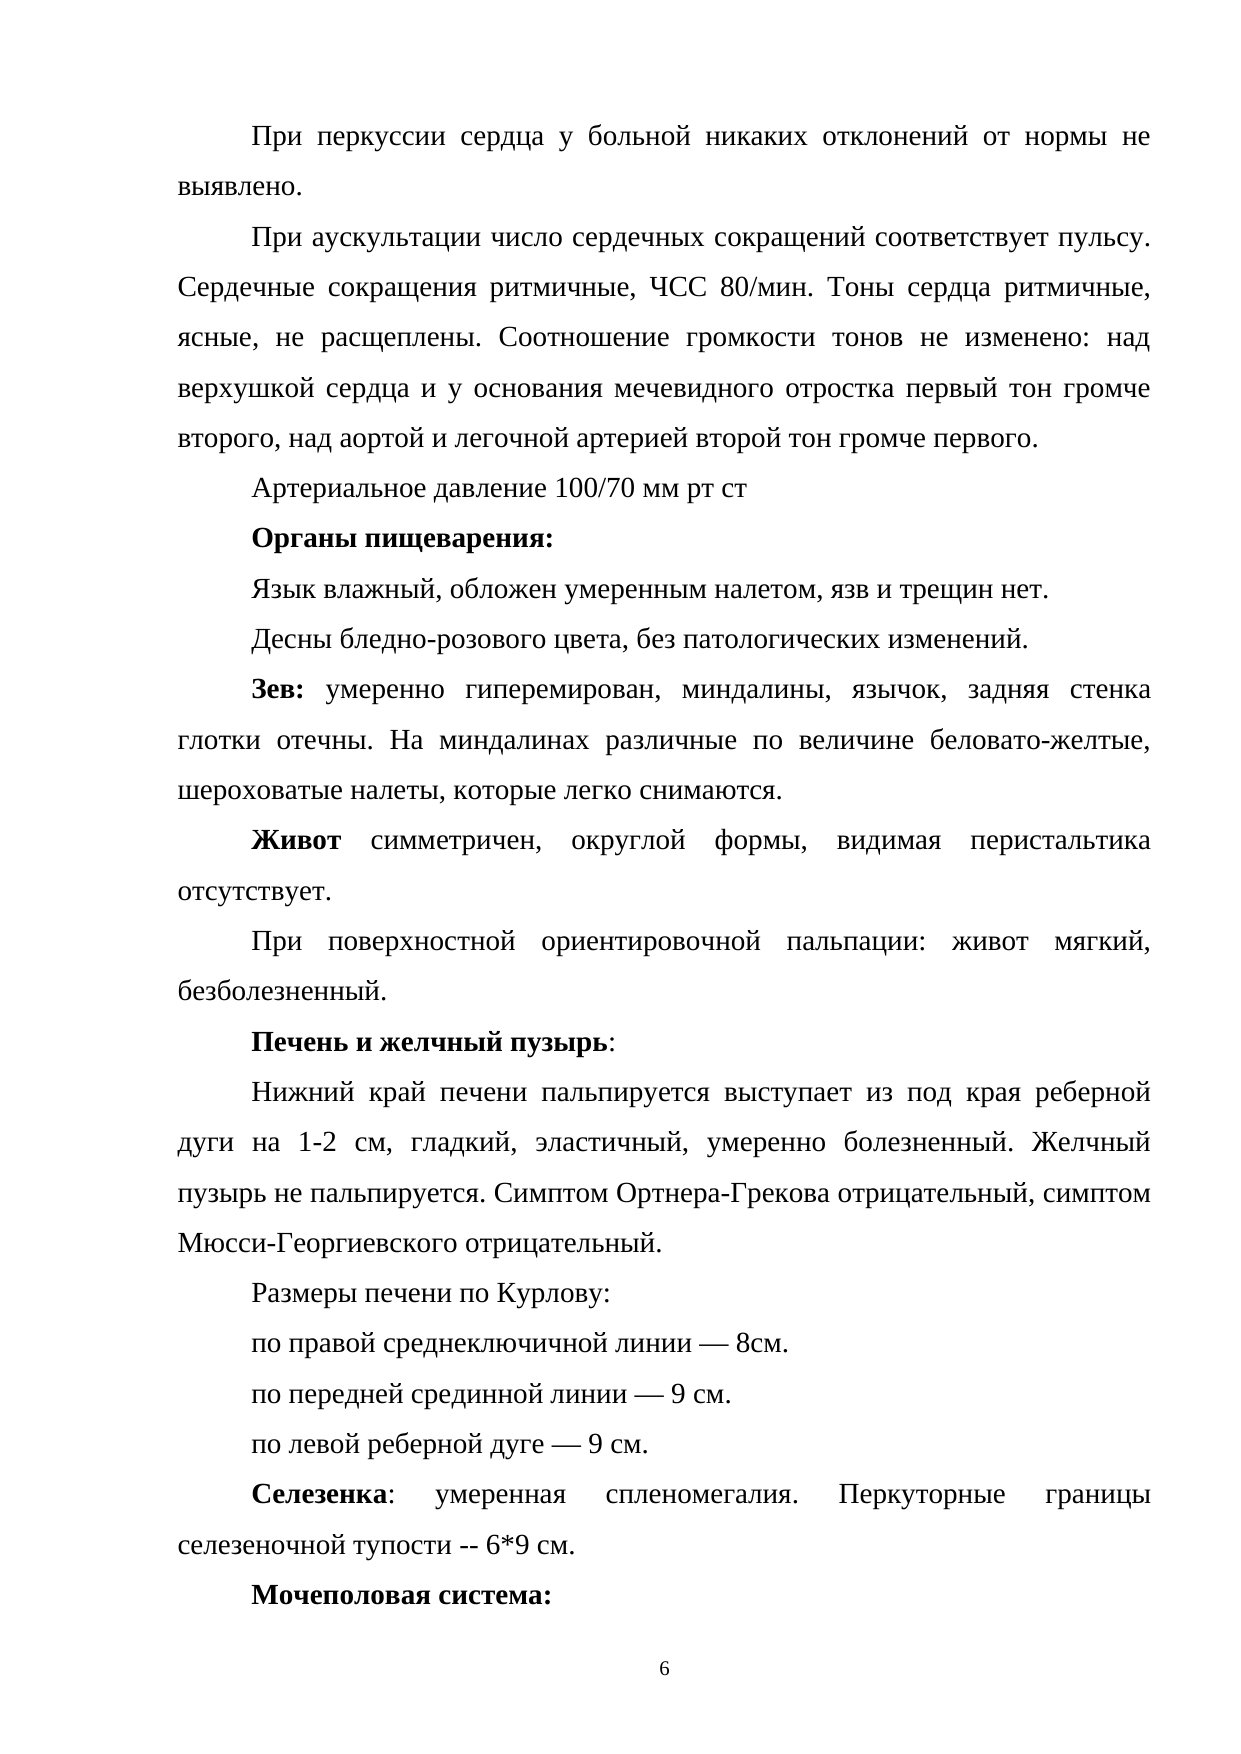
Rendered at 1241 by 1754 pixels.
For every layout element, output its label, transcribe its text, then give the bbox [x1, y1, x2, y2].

text Печень и желчный пузырь: [177, 1024, 1152, 1057]
text При поверхностной ориентировочной пальпации: живот мягкий, безболезненный. [177, 923, 1152, 1007]
text Артериальное давление 100/70 мм рт ст [177, 470, 1152, 504]
text Живот симметричен, округлой формы, видимая перистальтика отсутствует. [177, 822, 1152, 906]
text по передней срединной линии — 9 см. [177, 1376, 1152, 1409]
text Размеры печени по Курлову: [177, 1275, 1152, 1309]
text Нижний край печени пальпируется выступает из под края реберной дуги на 1-2 см, гладкий, эластичный, умеренно болезненный. Желчный пузырь не пальпируется. Симптом Ортнера-Грекова отрицательный, симптом Мюсси-Георгиевского отрицательный. [177, 1074, 1152, 1258]
text Органы пищеварения: [177, 521, 1152, 554]
text При перкуссии сердца у больной никаких отклонений от нормы не выявлено. [177, 118, 1152, 202]
text Мочеполовая система: [177, 1577, 1152, 1611]
text Зев: умеренно гиперемирован, миндалины, язычок, задняя стенка глотки отечны. На миндалинах различные по величине беловато-желтые, шероховатые налеты, которые легко снимаются. [177, 672, 1152, 806]
text по правой среднеключичной линии — 8см. [177, 1326, 1152, 1359]
text Селезенка: умеренная спленомегалия. Перкуторные границы селезеночной тупости -- 6*9 см. [177, 1477, 1152, 1560]
text по левой реберной дуге — 9 см. [177, 1426, 1152, 1460]
text Язык влажный, обложен умеренным налетом, язв и трещин нет. [177, 571, 1152, 604]
text Десны бледно-розового цвета, без патологических изменений. [177, 621, 1152, 655]
text При аускультации число сердечных сокращений соответствует пульсу. Сердечные сокращения ритмичные, ЧСС 80/мин. Тоны сердца ритмичные, ясные, не расщеплены. Соотношение громкости тонов не изменено: над верхушкой сердца и у основания мечевидного отростка первый тон громче второго, над аортой и легочной артерией второй тон громче первого. [177, 219, 1152, 453]
